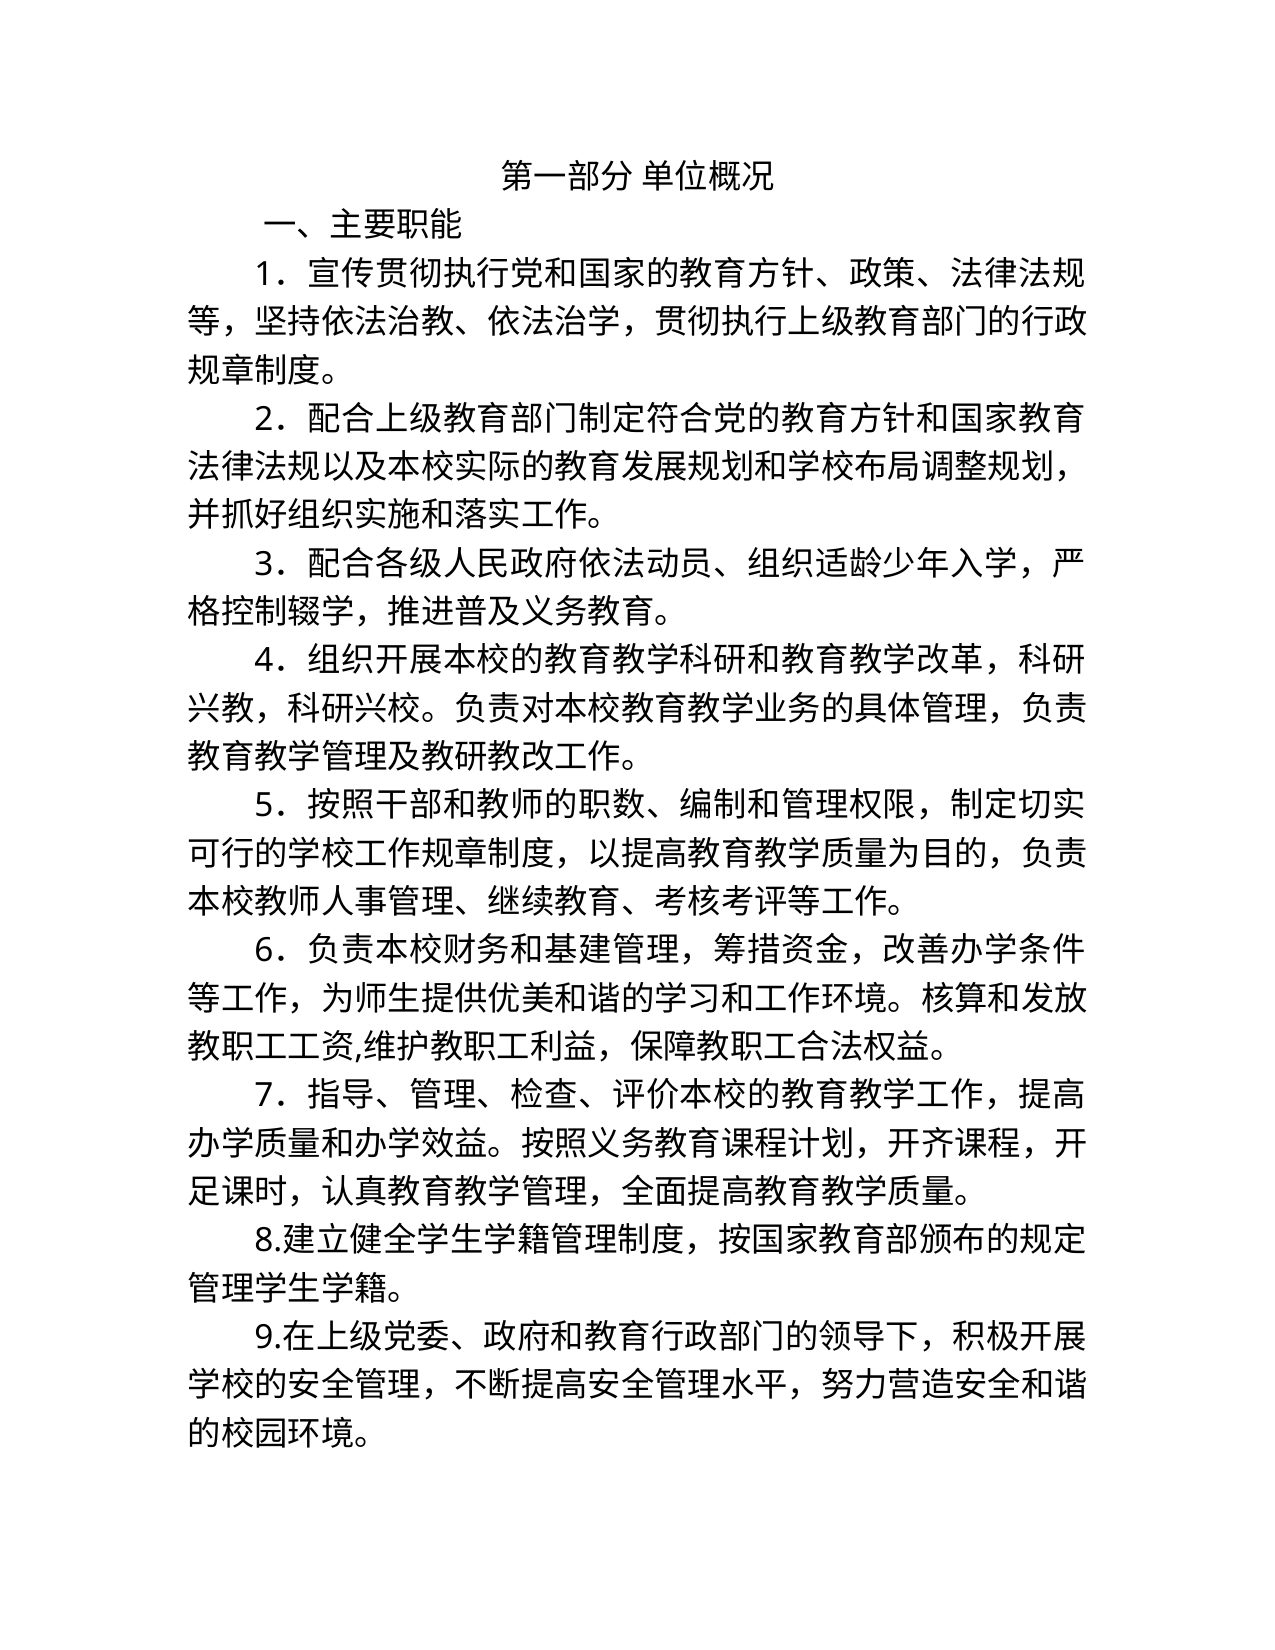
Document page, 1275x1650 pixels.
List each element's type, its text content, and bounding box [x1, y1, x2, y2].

text 7．指导、管理、检查、评价本校的教育教学工作，提高办学质量和办学效益。按照义务教育课程计划，开齐课程，开足课时，认真教育教学管理，全面提高教育教学质量。 [187, 1068, 1087, 1213]
text 第一部分 单位概况 [187, 150, 1087, 198]
text 5．按照干部和教师的职数、编制和管理权限，制定切实可行的学校工作规章制度，以提高教育教学质量为目的，负责本校教师人事管理、继续教育、考核考评等工作。 [187, 778, 1087, 923]
text 1．宣传贯彻执行党和国家的教育方针、政策、法律法规等，坚持依法治教、依法治学，贯彻执行上级教育部门的行政规章制度。 [187, 247, 1087, 392]
text 3．配合各级人民政府依法动员、组织适龄少年入学，严格控制辍学，推进普及义务教育。 [187, 536, 1087, 633]
text 4．组织开展本校的教育教学科研和教育教学改革，科研兴教，科研兴校。负责对本校教育教学业务的具体管理，负责教育教学管理及教研教改工作。 [187, 633, 1087, 778]
text 一、主要职能 [187, 198, 1087, 247]
text 8.建立健全学生学籍管理制度，按国家教育部颁布的规定管理学生学籍。 [187, 1213, 1087, 1309]
text 9.在上级党委、政府和教育行政部门的领导下，积极开展学校的安全管理，不断提高安全管理水平，努力营造安全和谐的校园环境。 [187, 1309, 1087, 1454]
text 6．负责本校财务和基建管理，筹措资金，改善办学条件等工作，为师生提供优美和谐的学习和工作环境。核算和发放教职工工资,维护教职工利益，保障教职工合法权益。 [187, 923, 1087, 1068]
text 2．配合上级教育部门制定符合党的教育方针和国家教育法律法规以及本校实际的教育发展规划和学校布局调整规划，并抓好组织实施和落实工作。 [187, 392, 1087, 536]
